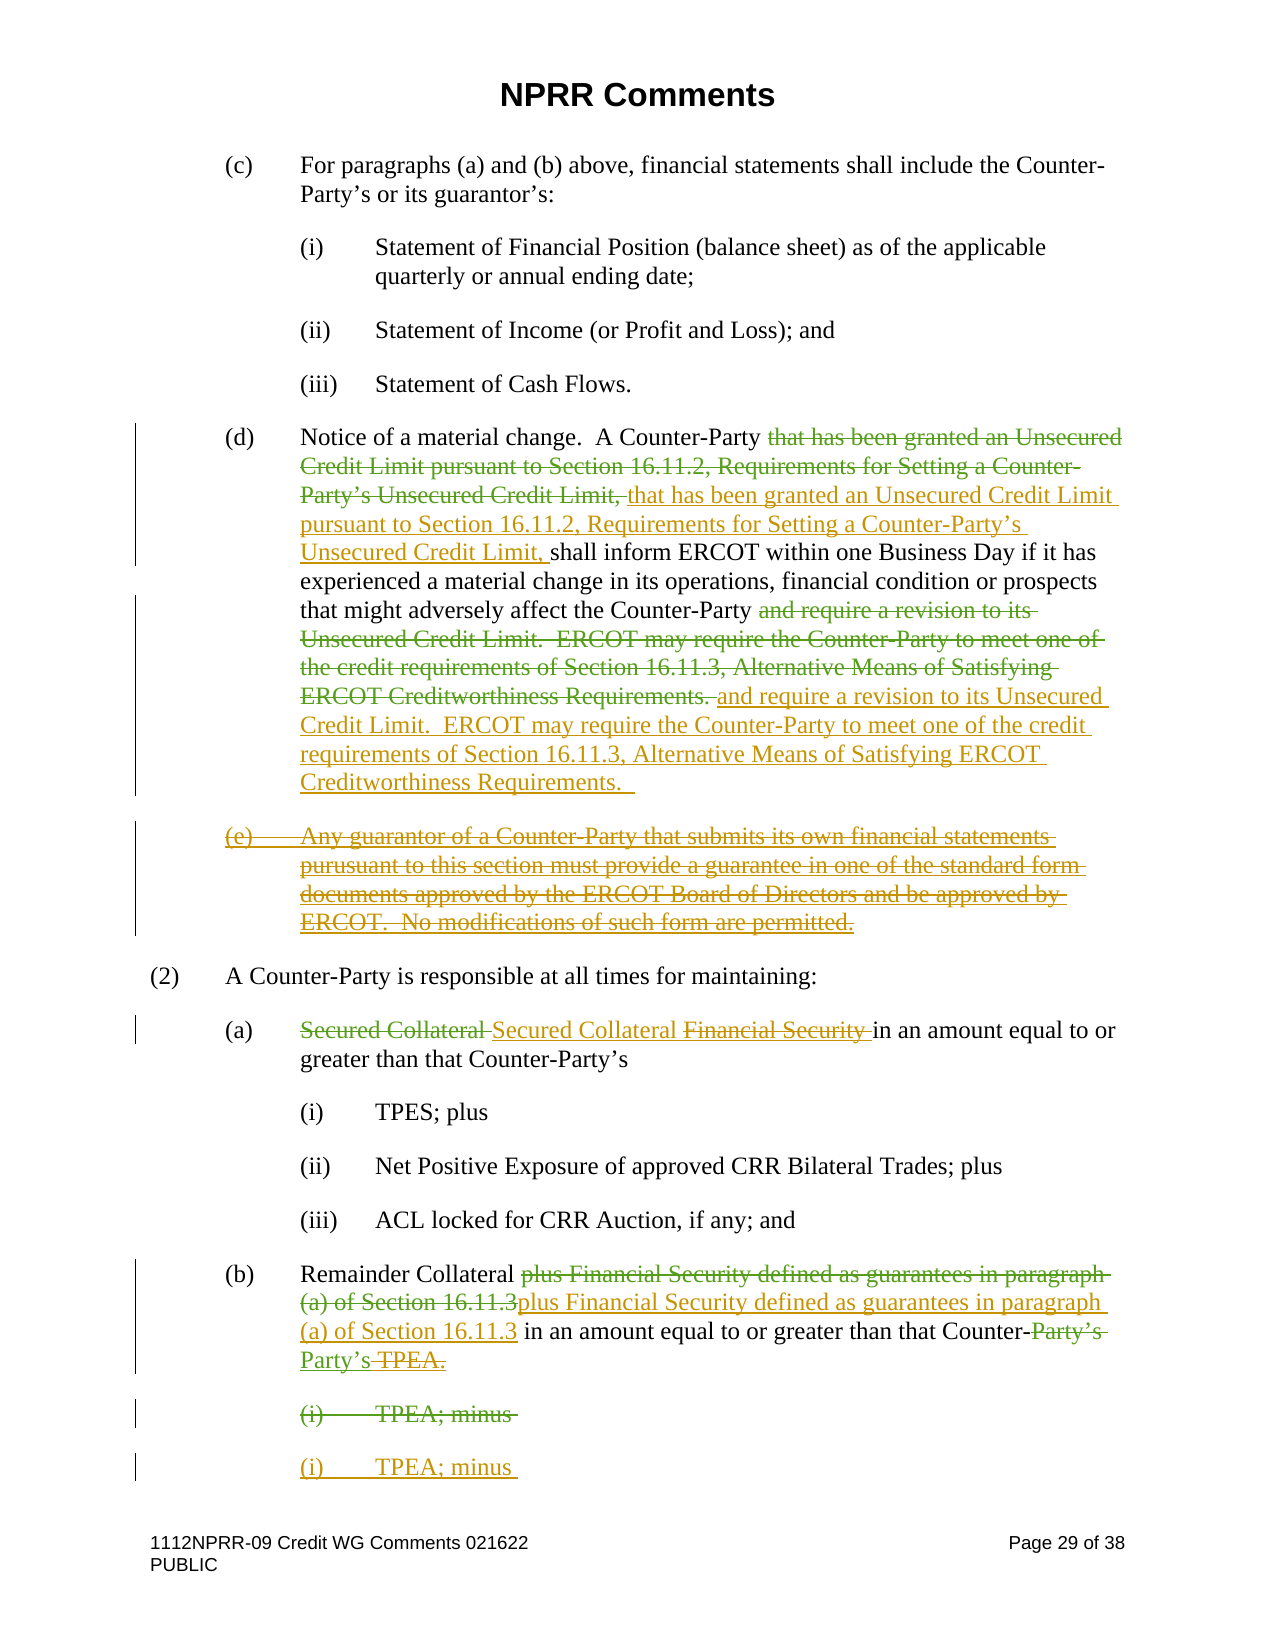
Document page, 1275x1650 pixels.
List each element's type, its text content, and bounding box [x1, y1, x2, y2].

text (a) in an amount equal to or greater than that Counter-Party’s [225, 1015, 1125, 1072]
list (d) Notice of a material change. A Counter-Party shall inform ERCOT within one Business Day if it has experienced a material change in its operations, financial condition or prospects that might adversely affect the Counter-Party [225, 422, 1125, 796]
text (iii) ACL locked for CRR Auction, if any; and [300, 1205, 1125, 1234]
text (ii) Net Positive Exposure of approved CRR Bilateral Trades; plus [225, 1151, 1125, 1180]
list (ii) Statement of Income (or Profit and Loss); and [300, 315, 1125, 344]
list (c) For paragraphs (a) and (b) above, financial statements shall include the Counter-Party’s or its guarantor’s: [225, 150, 1125, 207]
list (iii) Statement of Cash Flows. [300, 369, 1125, 397]
text (b) Remainder Collateral in an amount equal to or greater than that Counter- [225, 1259, 1125, 1374]
text (2) A Counter-Party is responsible at all times for maintaining: [150, 961, 1125, 990]
list (i) Statement of Financial Position (balance sheet) as of the applicable quarterly or annual ending date; [300, 232, 1125, 290]
text (i) TPES; plus [300, 1097, 1125, 1126]
